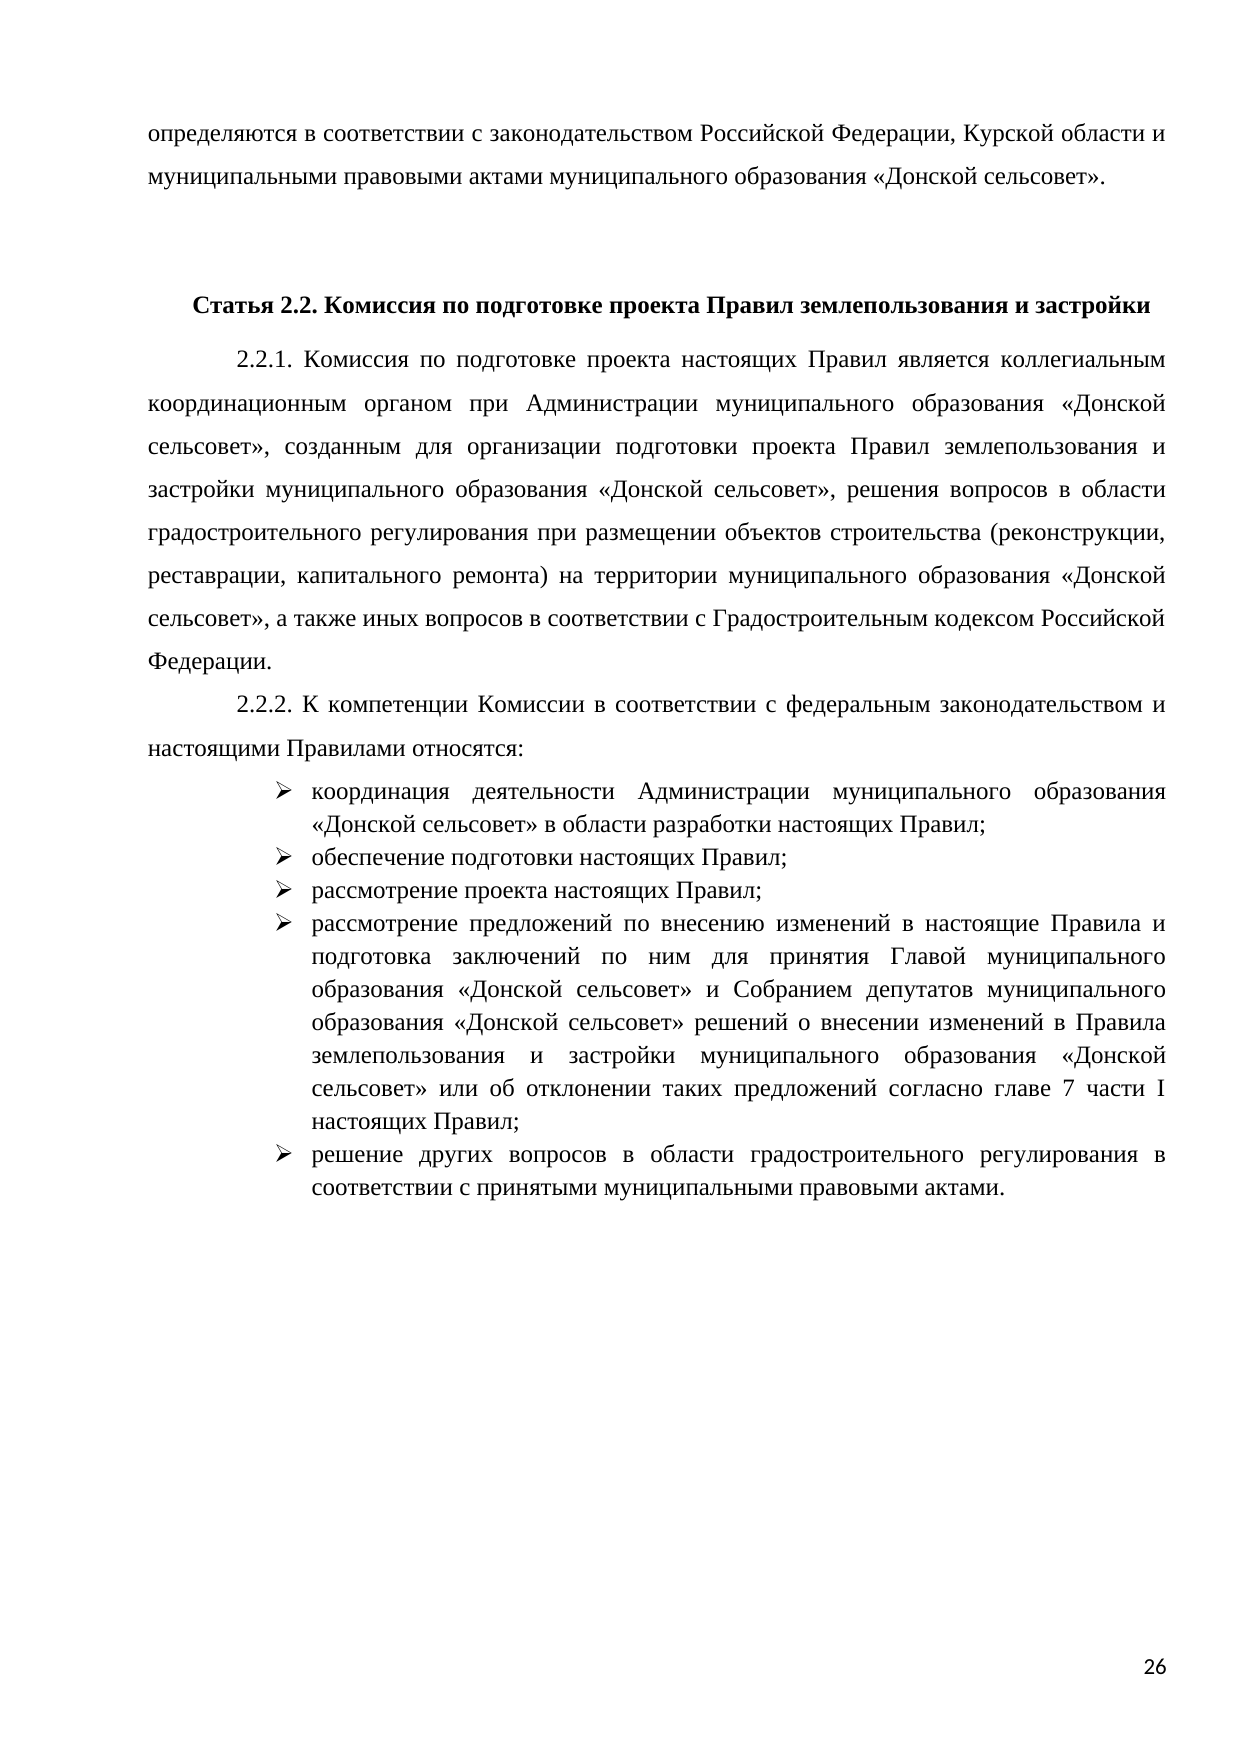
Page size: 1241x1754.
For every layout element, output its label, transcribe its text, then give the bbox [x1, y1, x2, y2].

list обеспечение подготовки настоящих Правил; [274, 842, 1167, 871]
list Комиссия по подготовке проекта Правил землепользования и застройки [192, 291, 1167, 319]
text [148, 118, 1167, 190]
text 2.2.2. К компетенции Комиссии в соответствии с федеральным законодательством и настоящими Правилами относятся: [148, 689, 1167, 761]
list рассмотрение предложений по внесению изменений в настоящие Правила и подготовка заключений по ним для принятия Главой муниципального образования «Донской сельсовет» и Собранием депутатов муниципального образования «Донской сельсовет» решений о внесении изменений в Правила землепользования и застройки муниципального образования «Донской сельсовет» или об отклонении таких предложений согласно главе 7 части I настоящих Правил; [274, 908, 1167, 1135]
text 2.2.1. Комиссия по подготовке проекта настоящих Правил является коллегиальным координационным органом при Администрации муниципального образования «Донской сельсовет», созданным для организации подготовки проекта Правил землепользования и застройки муниципального образования «Донской сельсовет», решения вопросов в области градостроительного регулирования при размещении объектов строительства (реконструкции, реставрации, капитального ремонта) на территории муниципального образования «Донской сельсовет», а также иных вопросов в соответствии с Градостроительным кодексом Российской Федерации. [148, 344, 1167, 675]
list координация деятельности Администрации муниципального образования «Донской сельсовет» в области разработки настоящих Правил; [274, 776, 1167, 837]
list решение других вопросов в области градостроительного регулирования в соответствии с принятыми муниципальными правовыми актами. [274, 1139, 1167, 1201]
list рассмотрение проекта настоящих Правил; [274, 875, 1167, 903]
